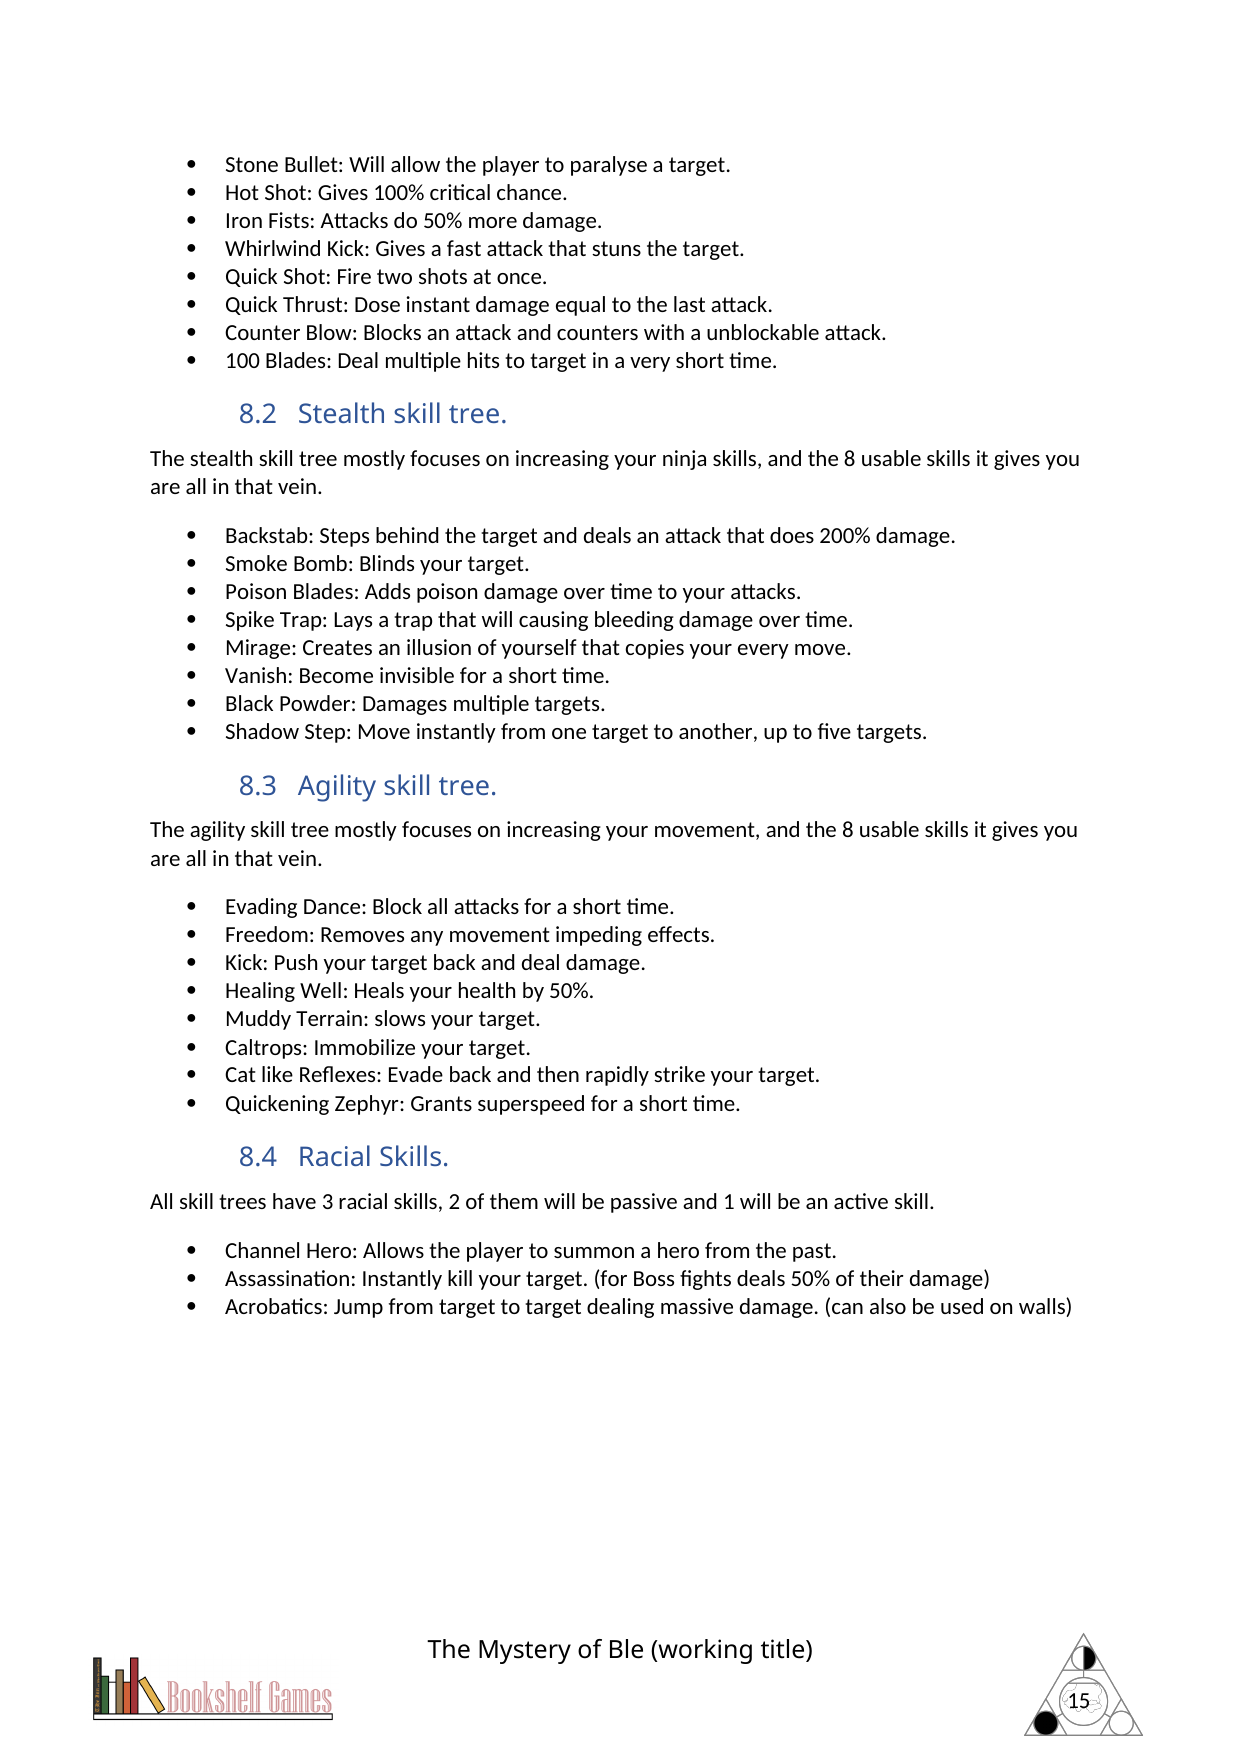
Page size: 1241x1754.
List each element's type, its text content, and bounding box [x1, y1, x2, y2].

list Shadow Step: Move instantly from one target to another, up to five targets. [187, 717, 1090, 745]
list Healing Well: Heals your health by 50%. [187, 977, 1090, 1004]
list Stone Bullet: Will allow the player to paralyse a target. [187, 150, 1090, 178]
list Hot Shot: Gives 100% critical chance. [187, 178, 1090, 206]
list Cat like Reflexes: Evade back and then rapidly strike your target. [187, 1061, 1090, 1089]
list Acrobatics: Jump from target to target dealing massive damage. (can also be used on walls) [187, 1292, 1090, 1320]
picture [1023, 1632, 1144, 1737]
list Caltrops: Immobilize your target. [187, 1033, 1090, 1061]
list Smoke Bomb: Blinds your target. [187, 549, 1090, 577]
list Poison Blades: Adds poison damage over time to your attacks. [187, 577, 1090, 605]
list Muddy Terrain: slows your target. [187, 1004, 1090, 1033]
list Backstab: Steps behind the target and deals an attack that does 200% damage. [187, 521, 1090, 549]
list Assassination: Instantly kill your target. (for Boss fights deals 50% of their damage) [187, 1264, 1090, 1292]
list Quick Thrust: Dose instant damage equal to the last attack. [187, 290, 1090, 318]
list Channel Hero: Allows the player to summon a hero from the past. [187, 1236, 1090, 1264]
subtitle Racial Skills. [239, 1137, 1090, 1174]
list 100 Blades: Deal multiple hits to target in a very short time. [187, 346, 1090, 374]
list Counter Blow: Blocks an attack and counters with a unblockable attack. [187, 318, 1090, 346]
text The agility skill tree mostly focuses on increasing your movement, and the 8 usable skills it gives you are all in that vein. [150, 816, 1090, 872]
list Kick: Push your target back and deal damage. [187, 948, 1090, 977]
subtitle Stealth skill tree. [239, 395, 1090, 432]
list Quick Shot: Fire two shots at once. [187, 262, 1090, 290]
subtitle Agility skill tree. [239, 766, 1090, 803]
list Quickening Zephyr: Grants superspeed for a short time. [187, 1089, 1090, 1117]
list Iron Fists: Attacks do 50% more damage. [187, 206, 1090, 234]
list Mirage: Creates an illusion of yourself that copies your every move. [187, 633, 1090, 661]
text The stealth skill tree mostly focuses on increasing your ninja skills, and the 8 usable skills it gives you are all in that vein. [150, 444, 1090, 500]
picture [87, 1654, 339, 1726]
list Black Powder: Damages multiple targets. [187, 689, 1090, 717]
list Evading Dance: Block all attacks for a short time. [187, 892, 1090, 921]
text All skill trees have 3 racial skills, 2 of them will be passive and 1 will be an active skill. [150, 1187, 1090, 1215]
list Spike Trap: Lays a trap that will causing bleeding damage over time. [187, 605, 1090, 633]
list Vanish: Become invisible for a short time. [187, 661, 1090, 689]
list Freedom: Removes any movement impeding effects. [187, 921, 1090, 948]
list Whirlwind Kick: Gives a fast attack that stuns the target. [187, 234, 1090, 262]
